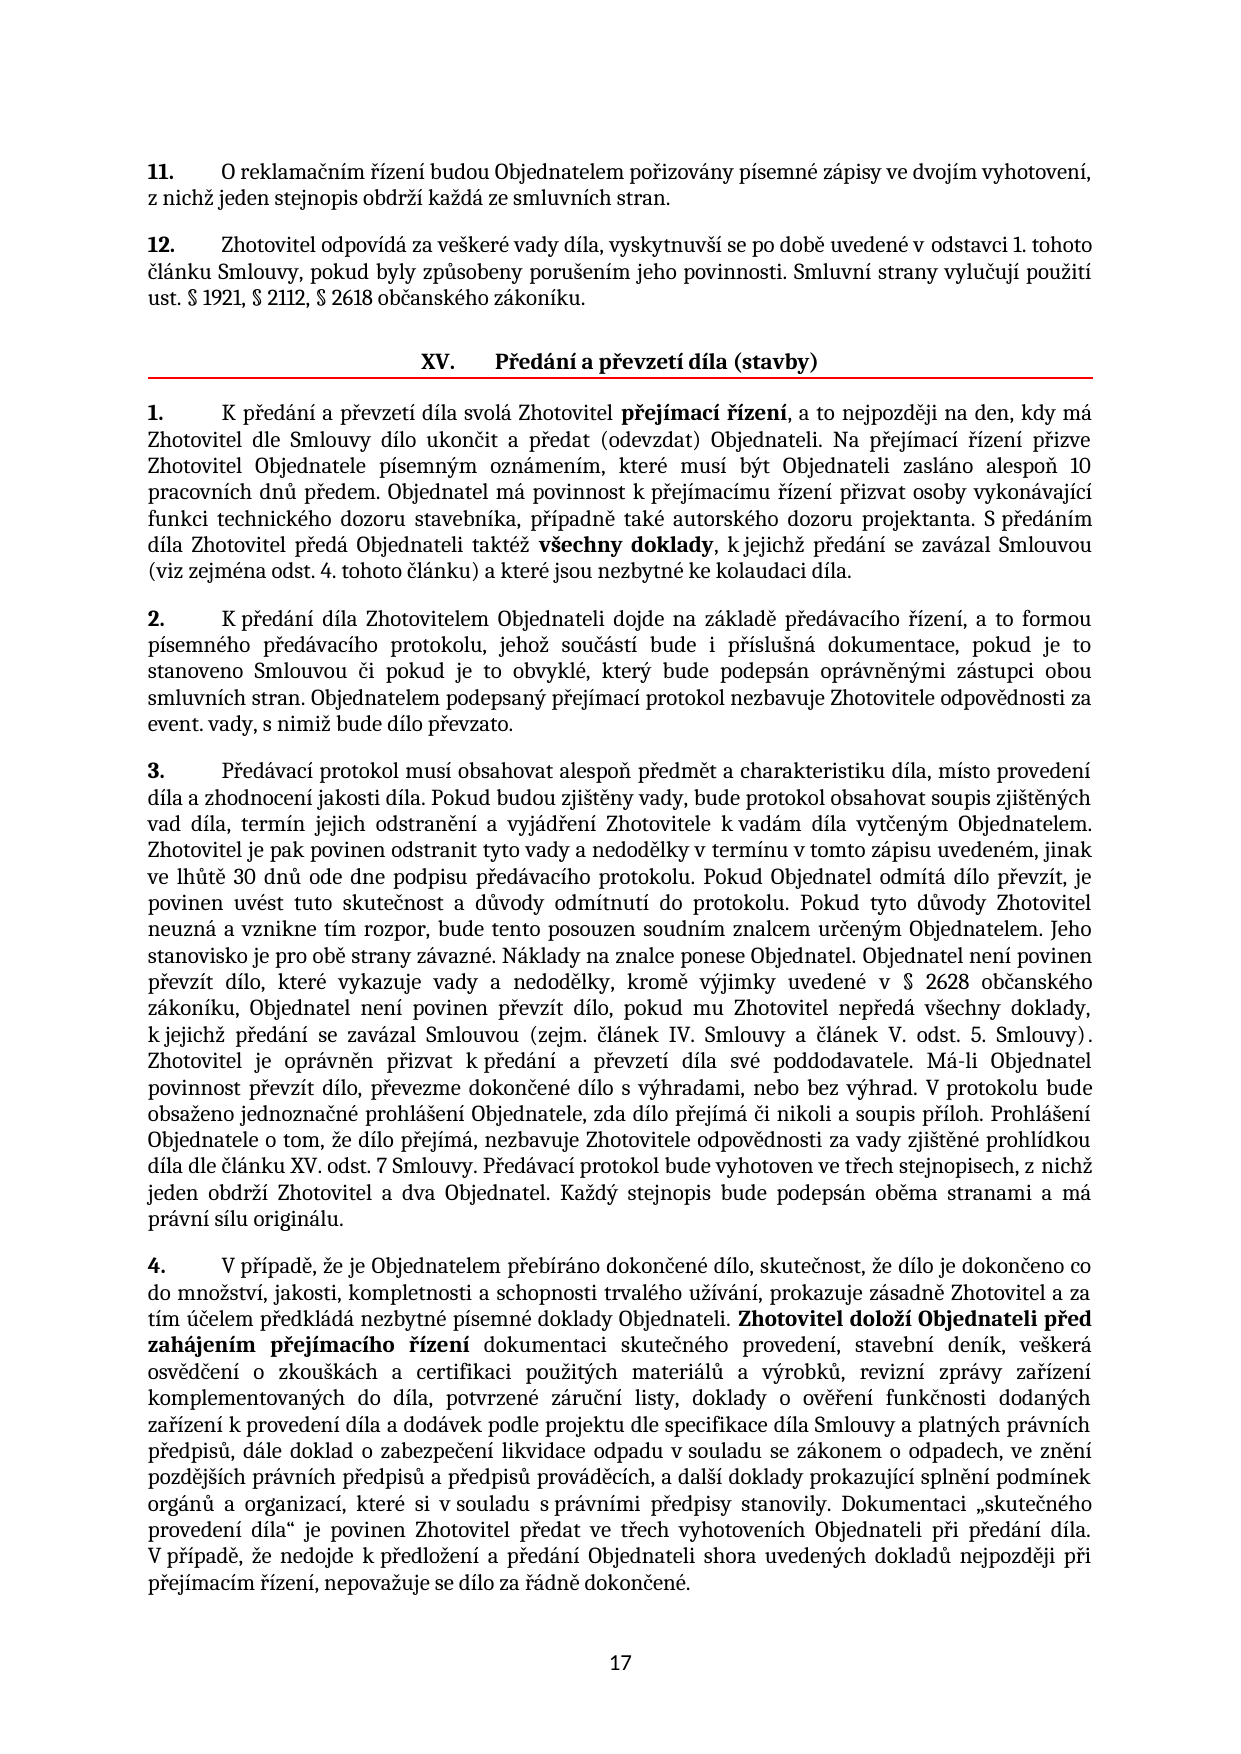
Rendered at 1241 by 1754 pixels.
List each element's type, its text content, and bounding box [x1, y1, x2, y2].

subtitle K předání díla Zhotovitelem Objednateli dojde na základě předávacího řízení, a to formou písemného předávacího protokolu, jehož součástí bude i příslušná dokumentace, pokud je to stanoveno Smlouvou či pokud je to obvyklé, který bude podepsán oprávněnými zástupci obou smluvních stran. Objednatelem podepsaný přejímací protokol nezbavuje Zhotovitele odpovědnosti za event. vady, s nimiž bude dílo převzato. [148, 605, 1093, 737]
subtitle V případě, že je Objednatelem přebíráno dokončené dílo, skutečnost, že dílo je dokončeno co do množství, jakosti, kompletnosti a schopnosti trvalého užívání, prokazuje zásadně Zhotovitel a za tím účelem předkládá nezbytné písemné doklady Objednateli. Zhotovitel doloží Objednateli před zahájením přejímacího řízení dokumentaci skutečného provedení, stavební deník, veškerá osvědčení o zkouškách a certifikaci použitých materiálů a výrobků, revizní zprávy zařízení komplementovaných do díla, potvrzené záruční listy, doklady o ověření funkčnosti dodaných zařízení k provedení díla a dodávek podle projektu dle specifikace díla Smlouvy a platných právních předpisů, dále doklad o zabezpečení likvidace odpadu v souladu se zákonem o odpadech, ve znění pozdějších právních předpisů a předpisů prováděcích, a další doklady prokazující splnění podmínek orgánů a organizací, které si v souladu s právními předpisy stanovily. Dokumentaci „skutečného provedení díla“ je povinen Zhotovitel předat ve třech vyhotoveních Objednateli při předání díla. V případě, že nedojde k předložení a předání Objednateli shora uvedených dokladů nejpozději při přejímacím řízení, nepovažuje se dílo za řádně dokončené. [148, 1253, 1093, 1596]
subtitle Zhotovitel odpovídá za veškeré vady díla, vyskytnuvší se po době uvedené v odstavci 1. tohoto článku Smlouvy, pokud byly způsobeny porušením jeho povinnosti. Smluvní strany vylučují použití ust. § 1921, § 2112, § 2618 občanského zákoníku. [148, 232, 1093, 311]
subtitle K předání a převzetí díla svolá Zhotovitel přejímací řízení, a to nejpozději na den, kdy má Zhotovitel dle Smlouvy dílo ukončit a předat (odevzdat) Objednateli. Na přejímací řízení přizve Zhotovitel Objednatele písemným oznámením, které musí být Objednateli zasláno alespoň 10 pracovních dnů předem. Objednatel má povinnost k přejímacímu řízení přizvat osoby vykonávající funkci technického dozoru stavebníka, případně také autorského dozoru projektanta. S předáním díla Zhotovitel předá Objednateli taktéž všechny doklady, k jejichž předání se zavázal Smlouvou (viz zejména odst. 4. tohoto článku) a které jsou nezbytné ke kolaudaci díla. [148, 400, 1093, 584]
subtitle Předávací protokol musí obsahovat alespoň předmět a charakteristiku díla, místo provedení díla a zhodnocení jakosti díla. Pokud budou zjištěny vady, bude protokol obsahovat soupis zjištěných vad díla, termín jejich odstranění a vyjádření Zhotovitele k vadám díla vytčeným Objednatelem. Zhotovitel je pak povinen odstranit tyto vady a nedodělky v termínu v tomto zápisu uvedeném, jinak ve lhůtě 30 dnů ode dne podpisu předávacího protokolu. Pokud Objednatel odmítá dílo převzít, je povinen uvést tuto skutečnost a důvody odmítnutí do protokolu. Pokud tyto důvody Zhotovitel neuzná a vznikne tím rozpor, bude tento posouzen soudním znalcem určeným Objednatelem. Jeho stanovisko je pro obě strany závazné. Náklady na znalce ponese Objednatel. Objednatel není povinen převzít dílo, které vykazuje vady a nedodělky, kromě výjimky uvedené v § 2628 občanského zákoníku, Objednatel není povinen převzít dílo, pokud mu Zhotovitel nepředá všechny doklady, k jejichž předání se zavázal Smlouvou (zejm. článek IV. Smlouvy a článek V. odst. 5. Smlouvy). Zhotovitel je oprávněn přizvat k předání a převzetí díla své poddodavatele. Má-li Objednatel povinnost převzít dílo, převezme dokončené dílo s výhradami, nebo bez výhrad. V protokolu bude obsaženo jednoznačné prohlášení Objednatele, zda dílo přejímá či nikoli a soupis příloh. Prohlášení Objednatele o tom, že dílo přejímá, nezbavuje Zhotovitele odpovědnosti za vady zjištěné prohlídkou díla dle článku XV. odst. 7 Smlouvy. Předávací protokol bude vyhotoven ve třech stejnopisech, z nichž jeden obdrží Zhotovitel a dva Objednatel. Každý stejnopis bude podepsán oběma stranami a má právní sílu originálu. [148, 758, 1093, 1232]
subtitle O reklamačním řízení budou Objednatelem pořizovány písemné zápisy ve dvojím vyhotovení, z nichž jeden stejnopis obdrží každá ze smluvních stran. [148, 159, 1093, 211]
subtitle Předání a převzetí díla (stavby) [148, 349, 1093, 377]
